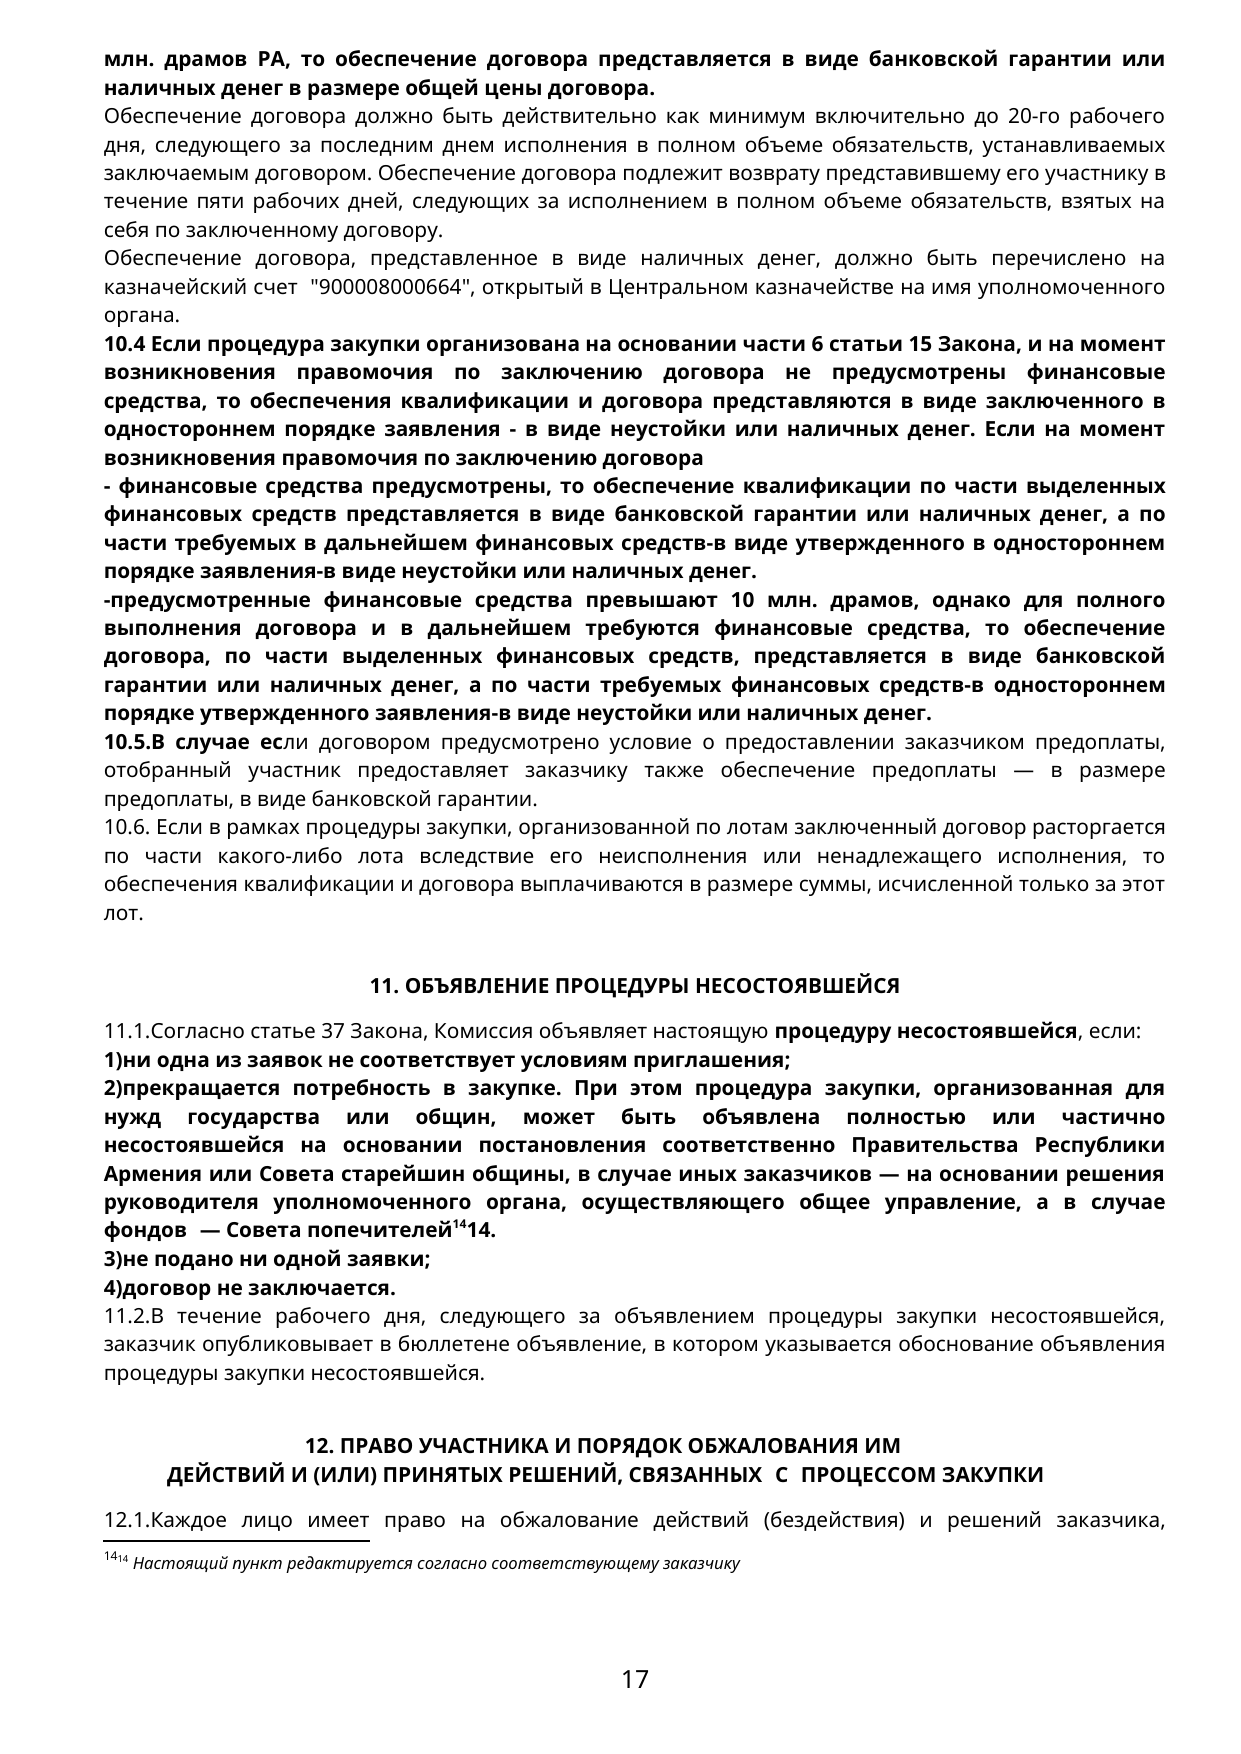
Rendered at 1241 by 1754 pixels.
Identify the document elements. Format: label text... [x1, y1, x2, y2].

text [103, 1505, 1166, 1533]
text Обеспечение договора, представленное в виде наличных денег, должно быть перечислено на казначейский счет "900008000664", открытый в Центральном казначействе на имя уполномоченного органа. [103, 243, 1166, 329]
text 2)прекращается потребность в закупке. При этом процедура закупки, организованная для нужд государства или общин, может быть объявлена полностью или частично несостоявшейся на основании постановления соответственно Правительства Республики Армения или Совета старейшин общины, в случае иных заказчиков — на основании решения руководителя уполномоченного органа, осуществляющего общее управление, а в случае фондов — Совета попечителей14. [103, 1073, 1166, 1244]
text Обеспечение договора должно быть действительно как минимум включительно до 20-го рабочего дня, следующего за последним днем исполнения в полном объеме обязательств, устанавливаемых заключаемым договором. Обеспечение договора подлежит возврату представившему его участнику в течение пяти рабочих дней, следующих за исполнением в полном объеме обязательств, взятых на себя по заключенному договору. [103, 101, 1166, 243]
text 4)договор не заключается. [103, 1273, 1166, 1301]
text 1)ни одна из заявок не соответствует условиям приглашения; [103, 1045, 1166, 1073]
text 11.1.Согласно статье 37 Закона, Комиссия объявляет настоящую процедуру несостоявшейся, если: [103, 1017, 1166, 1045]
text 10.5.В случае если договором предусмотрено условие о предоставлении заказчиком предоплаты, отобранный участник предоставляет заказчику также обеспечение предоплаты — в размере предоплаты, в виде банковской гарантии. [103, 727, 1166, 812]
text 11.2.В течение рабочего дня, следующего за объявлением процедуры закупки несостоявшейся, заказчик опубликовывает в бюллетене объявление, в котором указывается обоснование объявления процедуры закупки несостоявшейся. [103, 1301, 1166, 1386]
text -предусмотренные финансовые средства превышают 10 млн. драмов, однако для полного выполнения договора и в дальнейшем требуются финансовые средства, то обеспечение договора, по части выделенных финансовых средств, представляется в виде банковской гарантии или наличных денег, а по части требуемых финансовых средств-в одностороннем порядке утвержденного заявления-в виде неустойки или наличных денег. [103, 585, 1166, 727]
text - финансовые средства предусмотрены, то обеспечение квалификации по части выделенных финансовых средств представляется в виде банковской гарантии или наличных денег, а по части требуемых в дальнейшем финансовых средств-в виде утвержденного в одностороннем порядке заявления-в виде неустойки или наличных денег. [103, 471, 1166, 585]
text 10.6. Если в рамках процедуры закупки, организованной по лотам заключенный договор расторгается по части какого-либо лота вследствие его неисполнения или ненадлежащего исполнения, то обеспечения квалификации и договора выплачиваются в размере суммы, исчисленной только за этот лот. [103, 812, 1166, 926]
text 3)не подано ни одной заявки; [103, 1244, 1166, 1273]
text 11. ОБЪЯВЛЕНИЕ ПРОЦЕДУРЫ НЕСОСТОЯВШЕЙСЯ [103, 971, 1166, 1000]
text 12. ПРАВО УЧАСТНИКА И ПОРЯДОК ОБЖАЛОВАНИЯ ИМ ДЕЙСТВИЙ И (ИЛИ) ПРИНЯТЫХ РЕШЕНИЙ, СВЯЗАННЫХ С ПРОЦЕССОМ ЗАКУПКИ [103, 1431, 1108, 1488]
text 10.4 Если процедура закупки организована на основании части 6 статьи 15 Закона, и на момент возникновения правомочия по заключению договора не предусмотрены финансовые средства, то обеспечения квалификации и договора представляются в виде заключенного в одностороннем порядке заявления - в виде неустойки или наличных денег. Если на момент возникновения правомочия по заключению договора [103, 329, 1166, 471]
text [103, 44, 1166, 101]
